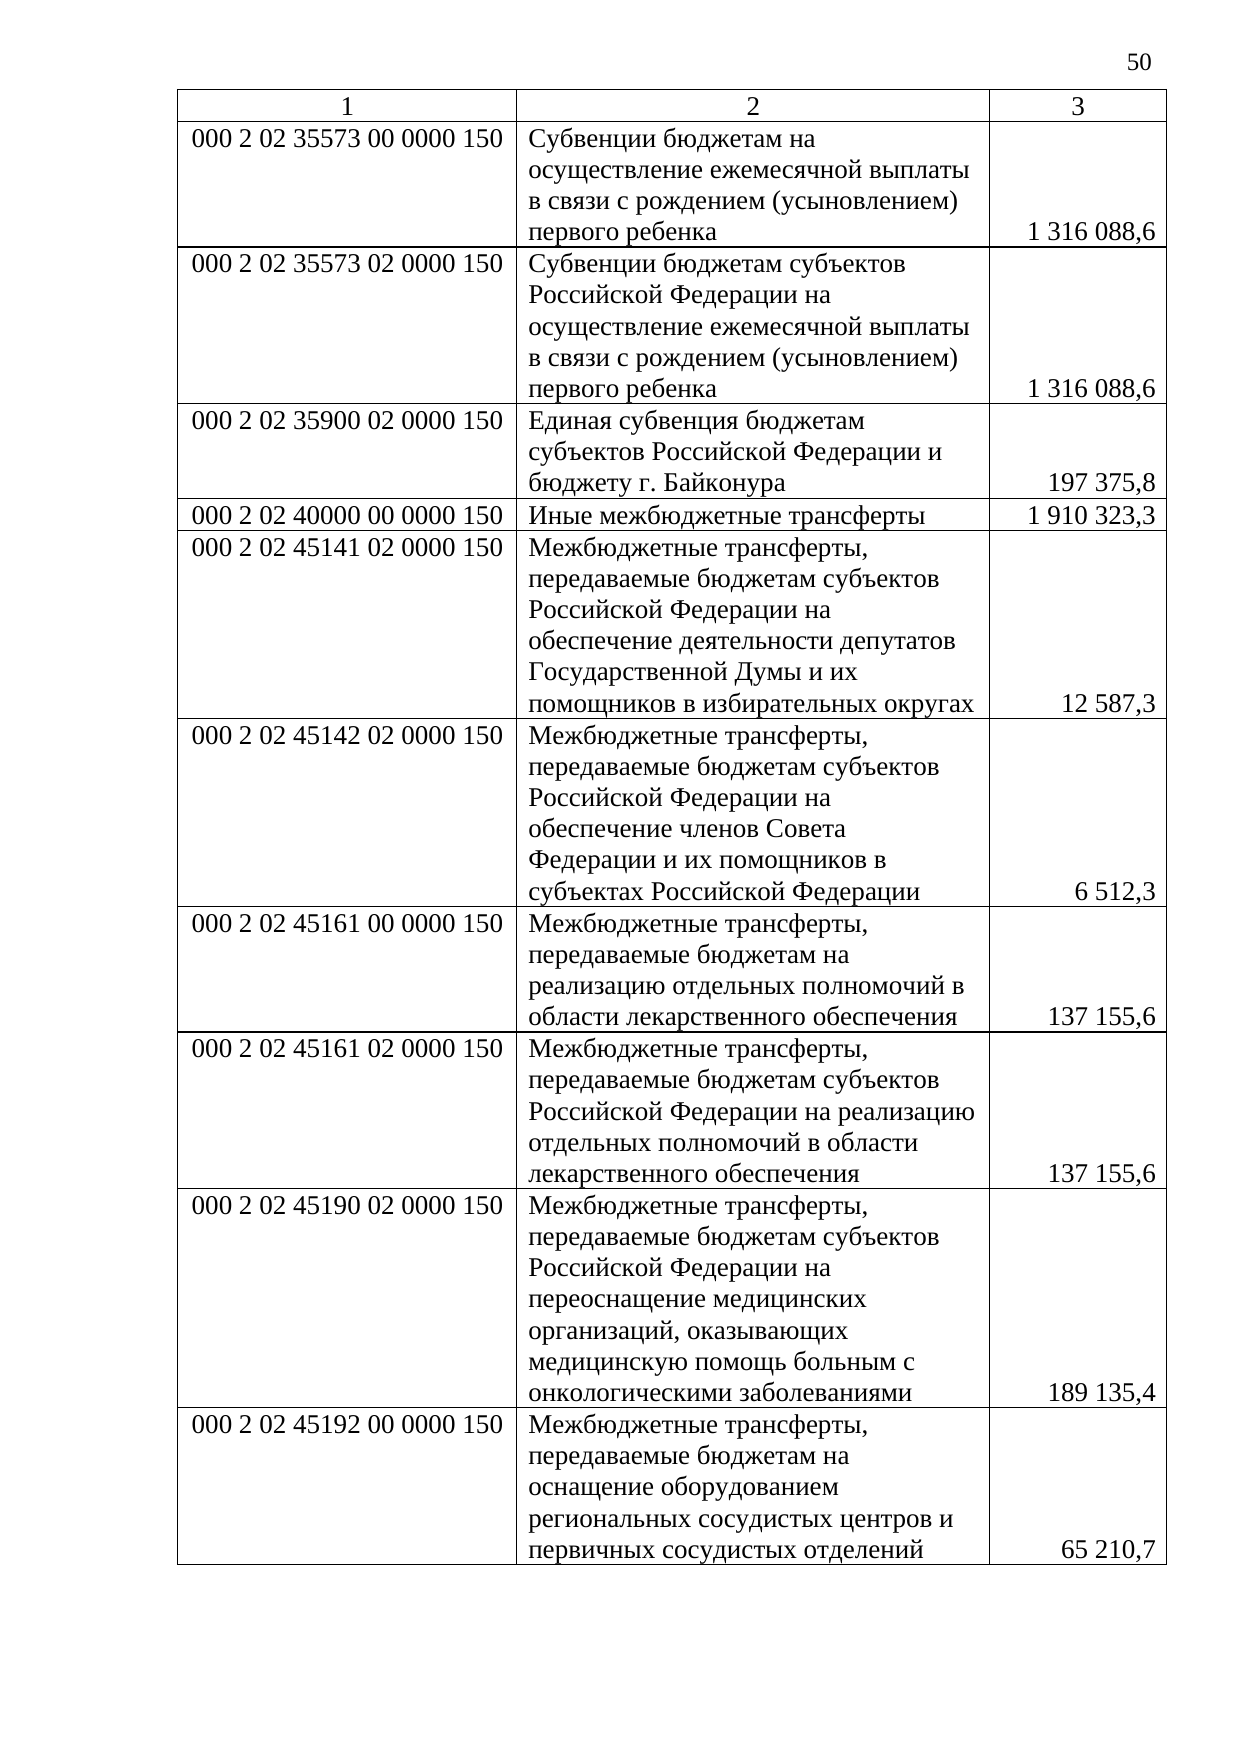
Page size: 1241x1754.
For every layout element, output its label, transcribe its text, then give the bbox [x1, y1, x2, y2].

table_cell 1 910 323,3 [990, 499, 1166, 530]
table_cell Межбюджетные трансферты, передаваемые бюджетам субъектов Российской Федерации на переоснащение медицинских организаций, оказывающих медицинскую помощь больным с онкологическими заболеваниями [517, 1189, 989, 1407]
table_cell 137 155,6 [990, 907, 1166, 1031]
table_cell Межбюджетные трансферты, передаваемые бюджетам на реализацию отдельных полномочий в области лекарственного обеспечения [517, 907, 989, 1031]
table_cell 000 2 02 35573 00 0000 150 [178, 122, 516, 246]
table_cell 000 2 02 45161 00 0000 150 [178, 907, 516, 1031]
table_cell Межбюджетные трансферты, передаваемые бюджетам субъектов Российской Федерации на обеспечение членов Совета Федерации и их помощников в субъектах Российской Федерации [517, 719, 989, 906]
table_cell 65 210,7 [990, 1408, 1166, 1564]
table_cell 000 2 02 35900 02 0000 150 [178, 404, 516, 498]
table_header 1 [178, 90, 516, 121]
table_cell 189 135,4 [990, 1189, 1166, 1407]
table_cell Субвенции бюджетам субъектов Российской Федерации на осуществление ежемесячной выплаты в связи с рождением (усыновлением) первого ребенка [517, 248, 989, 403]
table_cell 6 512,3 [990, 719, 1166, 906]
table_cell 12 587,3 [990, 531, 1166, 718]
table_cell Межбюджетные трансферты, передаваемые бюджетам субъектов Российской Федерации на обеспечение деятельности депутатов Государственной Думы и их помощников в избирательных округах [517, 531, 989, 718]
table_cell Межбюджетные трансферты, передаваемые бюджетам на оснащение оборудованием региональных сосудистых центров и первичных сосудистых отделений [517, 1408, 989, 1564]
table_cell Единая субвенция бюджетам субъектов Российской Федерации и бюджету г. Байконура [517, 404, 989, 498]
table_cell 000 2 02 40000 00 0000 150 [178, 499, 516, 530]
table_cell 137 155,6 [990, 1033, 1166, 1188]
table_cell 000 2 02 45190 02 0000 150 [178, 1189, 516, 1407]
table_header 2 [517, 90, 989, 121]
table_cell 197 375,8 [990, 404, 1166, 498]
table_cell Межбюджетные трансферты, передаваемые бюджетам субъектов Российской Федерации на реализацию отдельных полномочий в области лекарственного обеспечения [517, 1033, 989, 1188]
table_cell Иные межбюджетные трансферты [517, 499, 989, 530]
table_cell 000 2 02 45192 00 0000 150 [178, 1408, 516, 1564]
table_cell 000 2 02 45141 02 0000 150 [178, 531, 516, 718]
table_cell 000 2 02 45161 02 0000 150 [178, 1033, 516, 1188]
table_header 3 [990, 90, 1166, 121]
table_cell 000 2 02 45142 02 0000 150 [178, 719, 516, 906]
table_cell 000 2 02 35573 02 0000 150 [178, 248, 516, 403]
table_cell Субвенции бюджетам на осуществление ежемесячной выплаты в связи с рождением (усыновлением) первого ребенка [517, 122, 989, 246]
table_cell 1 316 088,6 [990, 248, 1166, 403]
table_cell 1 316 088,6 [990, 122, 1166, 246]
